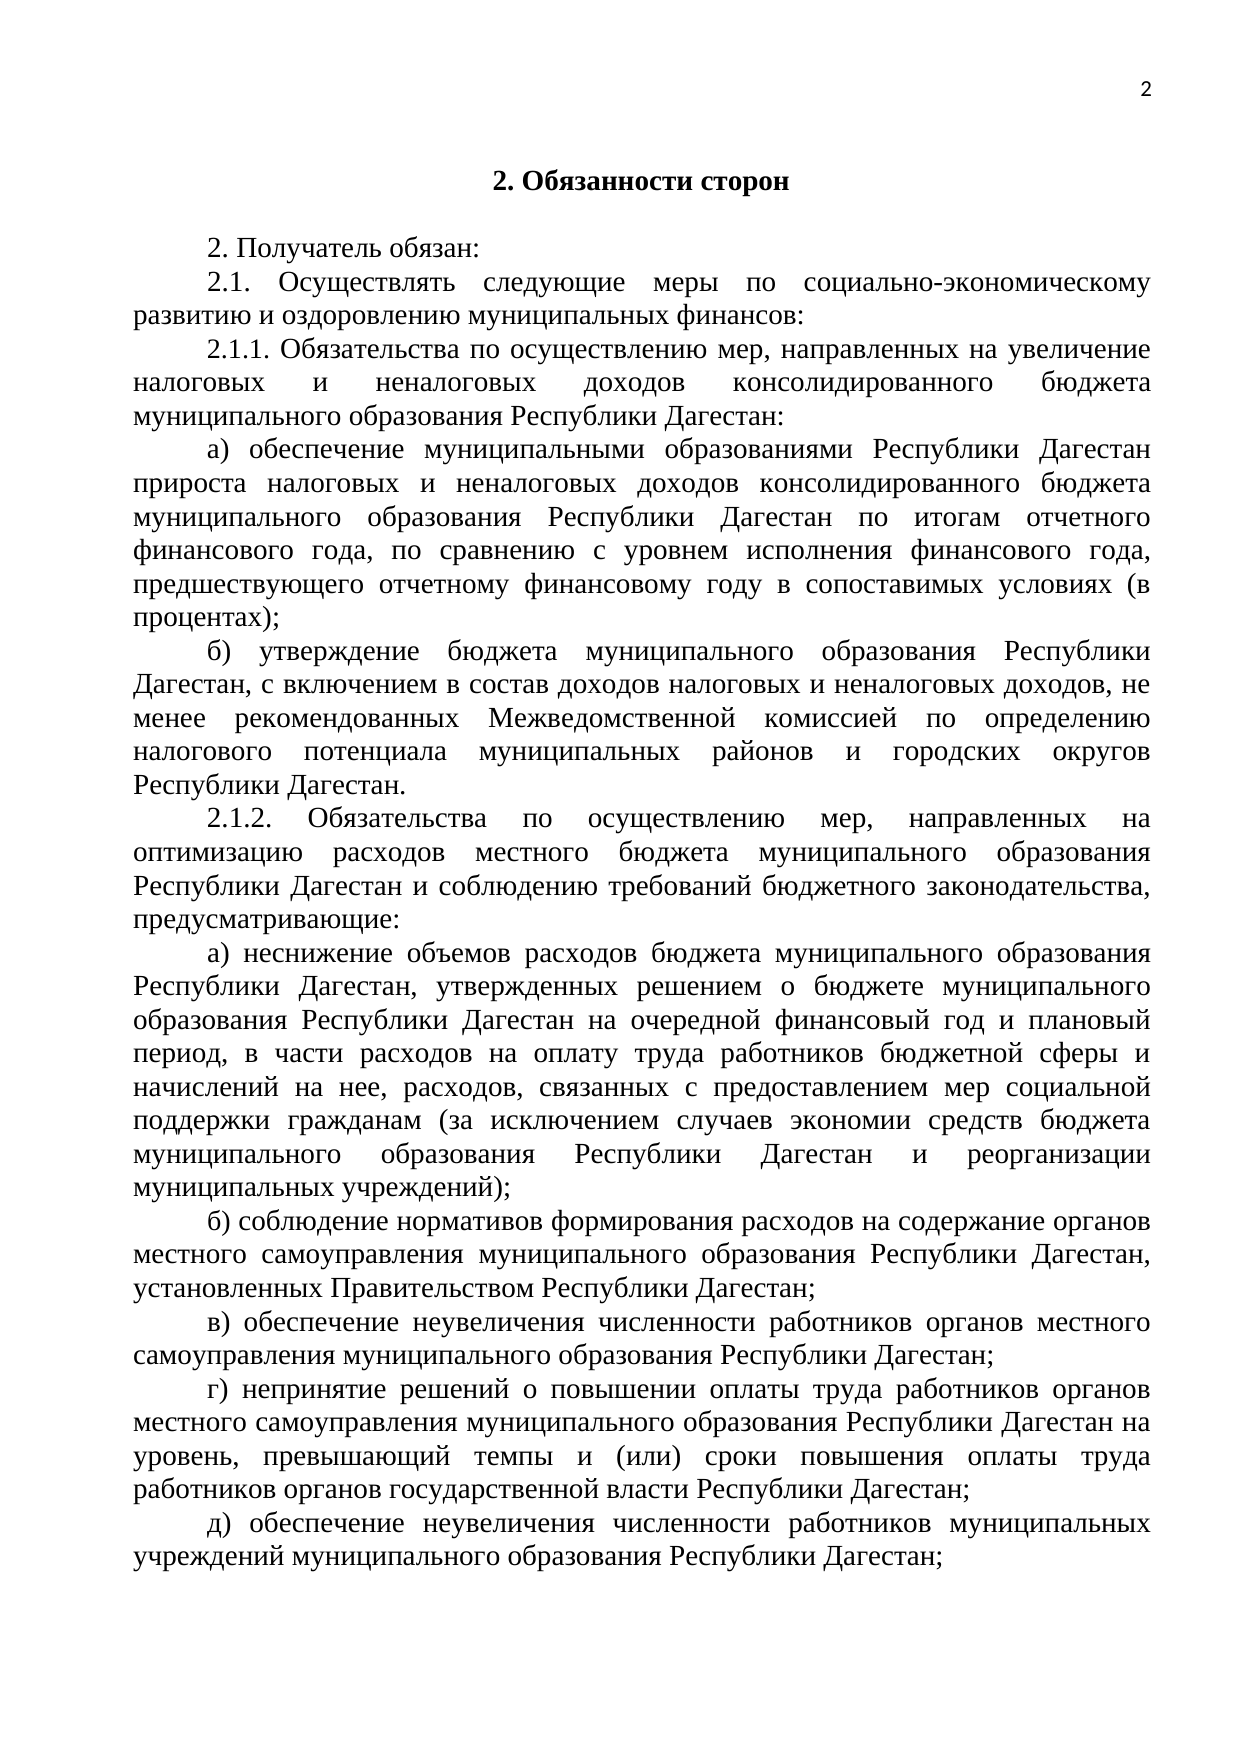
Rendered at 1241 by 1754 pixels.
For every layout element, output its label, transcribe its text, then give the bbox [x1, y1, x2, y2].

text б) соблюдение нормативов формирования расходов на содержание органов местного самоуправления муниципального образования Республики Дагестан, установленных Правительством Республики Дагестан; [133, 1203, 1152, 1304]
text г) непринятие решений о повышении оплаты труда работников органов местного самоуправления муниципального образования Республики Дагестан на уровень, превышающий темпы и (или) сроки повышения оплаты труда работников органов государственной власти Республики Дагестан; [133, 1371, 1152, 1505]
text 2.1. Осуществлять следующие меры по социально-экономическому развитию и оздоровлению муниципальных финансов: [133, 264, 1152, 331]
text 2. Обязанности сторон [134, 163, 1152, 197]
text в) обеспечение неувеличения численности работников органов местного самоуправления муниципального образования Республики Дагестан; [133, 1304, 1152, 1371]
text б) утверждение бюджета муниципального образования Республики Дагестан, с включением в состав доходов налоговых и неналоговых доходов, не менее рекомендованных Межведомственной комиссией по определению налогового потенциала муниципальных районов и городских округов Республики Дагестан. [133, 633, 1152, 801]
text а) неснижение объемов расходов бюджета муниципального образования Республики Дагестан, утвержденных решением о бюджете муниципального образования Республики Дагестан на очередной финансовый год и плановый период, в части расходов на оплату труда работников бюджетной сферы и начислений на нее, расходов, связанных с предоставлением мер социальной поддержки гражданам (за исключением случаев экономии средств бюджета муниципального образования Республики Дагестан и реорганизации муниципальных учреждений); [133, 935, 1152, 1203]
text 2.1.2. Обязательства по осуществлению мер, направленных на оптимизацию расходов местного бюджета муниципального образования Республики Дагестан и соблюдению требований бюджетного законодательства, предусматривающие: [133, 801, 1152, 935]
text 2. Получатель обязан: [133, 230, 1152, 264]
text д) обеспечение неувеличения численности работников муниципальных учреждений муниципального образования Республики Дагестан; [133, 1505, 1152, 1572]
text 2.1.1. Обязательства по осуществлению мер, направленных на увеличение налоговых и неналоговых доходов консолидированного бюджета муниципального образования Республики Дагестан: [133, 331, 1152, 432]
text а) обеспечение муниципальными образованиями Республики Дагестан прироста налоговых и неналоговых доходов консолидированного бюджета муниципального образования Республики Дагестан по итогам отчетного финансового года, по сравнению с уровнем исполнения финансового года, предшествующего отчетному финансовому году в сопоставимых условиях (в процентах); [133, 432, 1152, 633]
